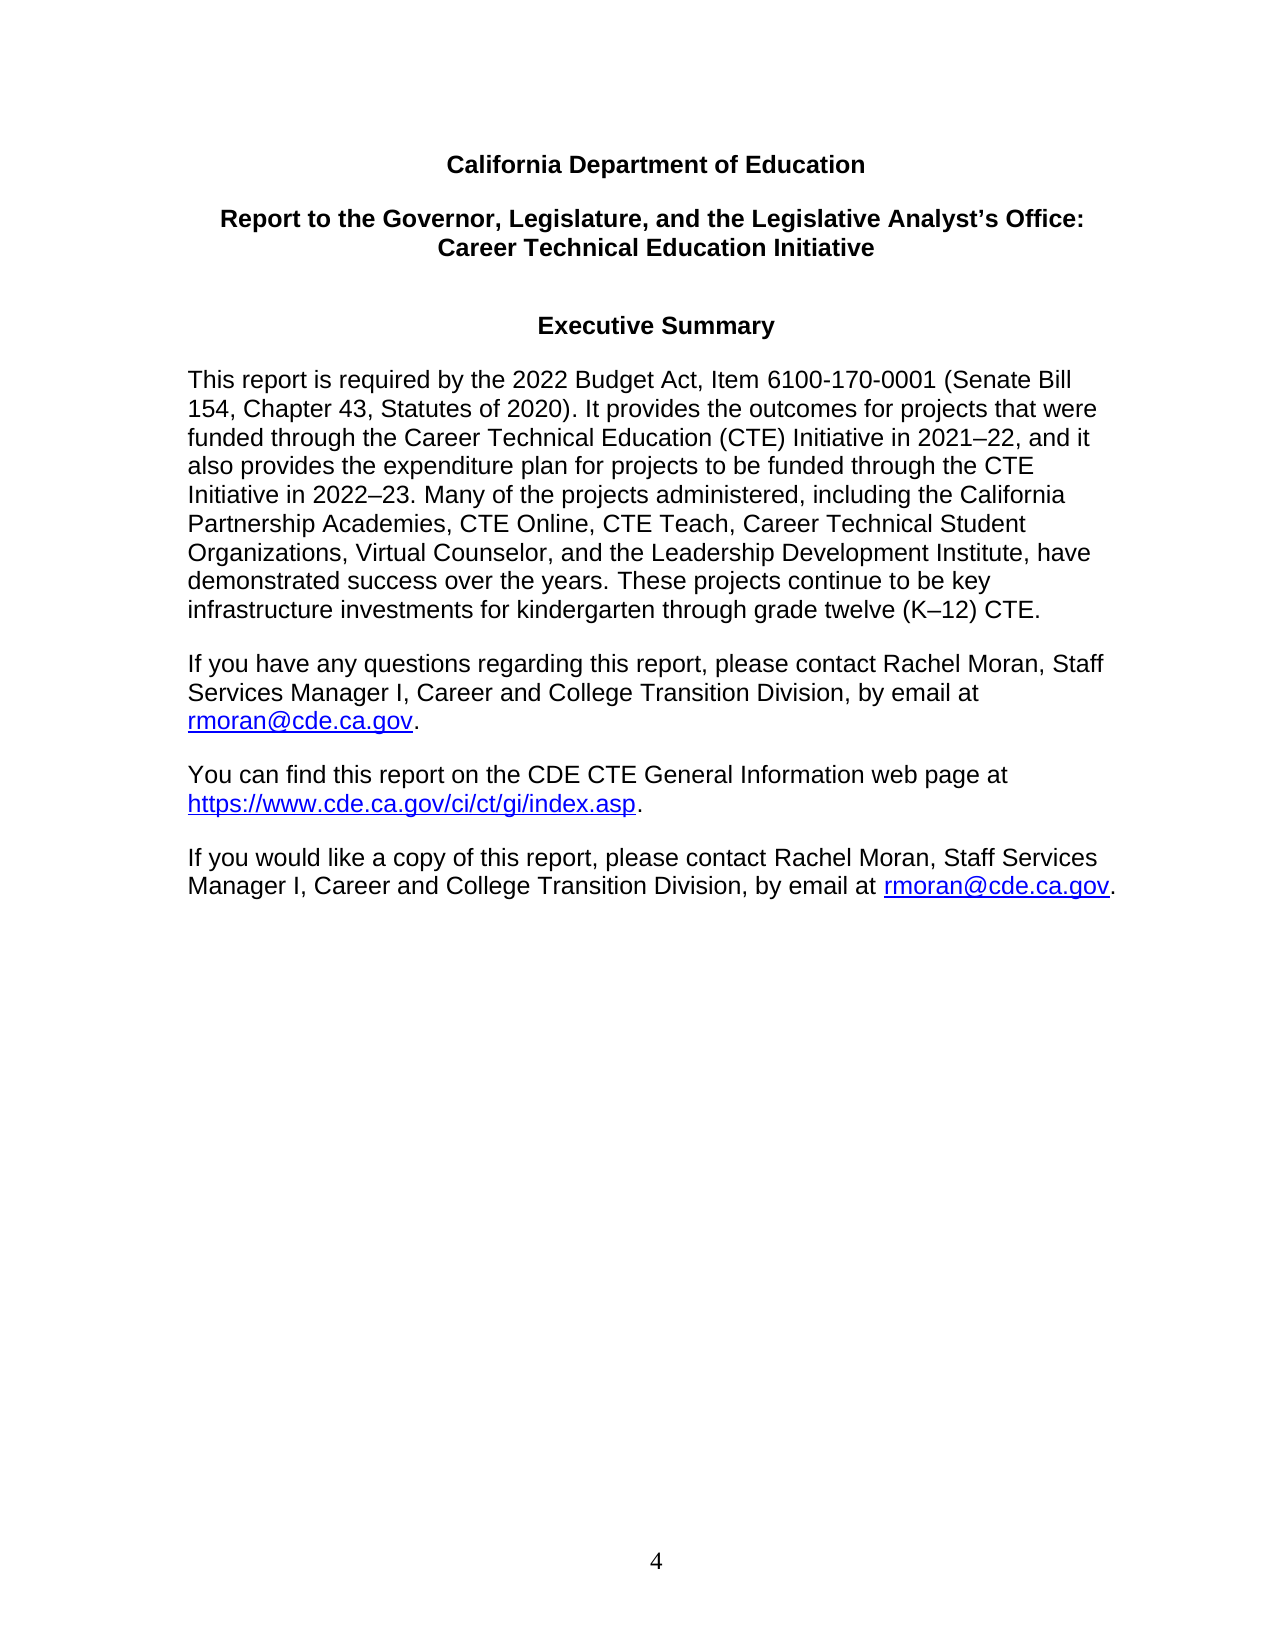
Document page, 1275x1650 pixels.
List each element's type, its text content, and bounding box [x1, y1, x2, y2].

text You can find this report on the CDE CTE General Information web page at https://www.cde.ca.gov/ci/ct/gi/index.asp. [187, 760, 1125, 817]
text California Department of Education [187, 150, 1125, 179]
text If you have any questions regarding this report, please contact Rachel Moran, Staff Services Manager I, Career and College Transition Division, by email at rmoran@cde.ca.gov. [187, 649, 1125, 735]
subtitle Executive Summary [187, 311, 1125, 340]
text Report to the Governor, Legislature, and the Legislative Analyst’s Office: Career Technical Education Initiative [187, 204, 1125, 261]
text If you would like a copy of this report, please contact Rachel Moran, Staff Services Manager I, Career and College Transition Division, by email at rmoran@cde.ca.gov. [187, 842, 1125, 900]
text This report is required by the 2022 Budget Act, Item 6100-170-0001 (Senate Bill 154, Chapter 43, Statutes of 2020). It provides the outcomes for projects that were funded through the Career Technical Education (CTE) Initiative in 2021–22, and it also provides the expenditure plan for projects to be funded through the CTE Initiative in 2022–23. Many of the projects administered, including the California Partnership Academies, CTE Online, CTE Teach, Career Technical Student Organizations, Virtual Counselor, and the Leadership Development Institute, have demonstrated success over the years. These projects continue to be key infrastructure investments for kindergarten through grade twelve (K–12) CTE. [187, 365, 1125, 624]
